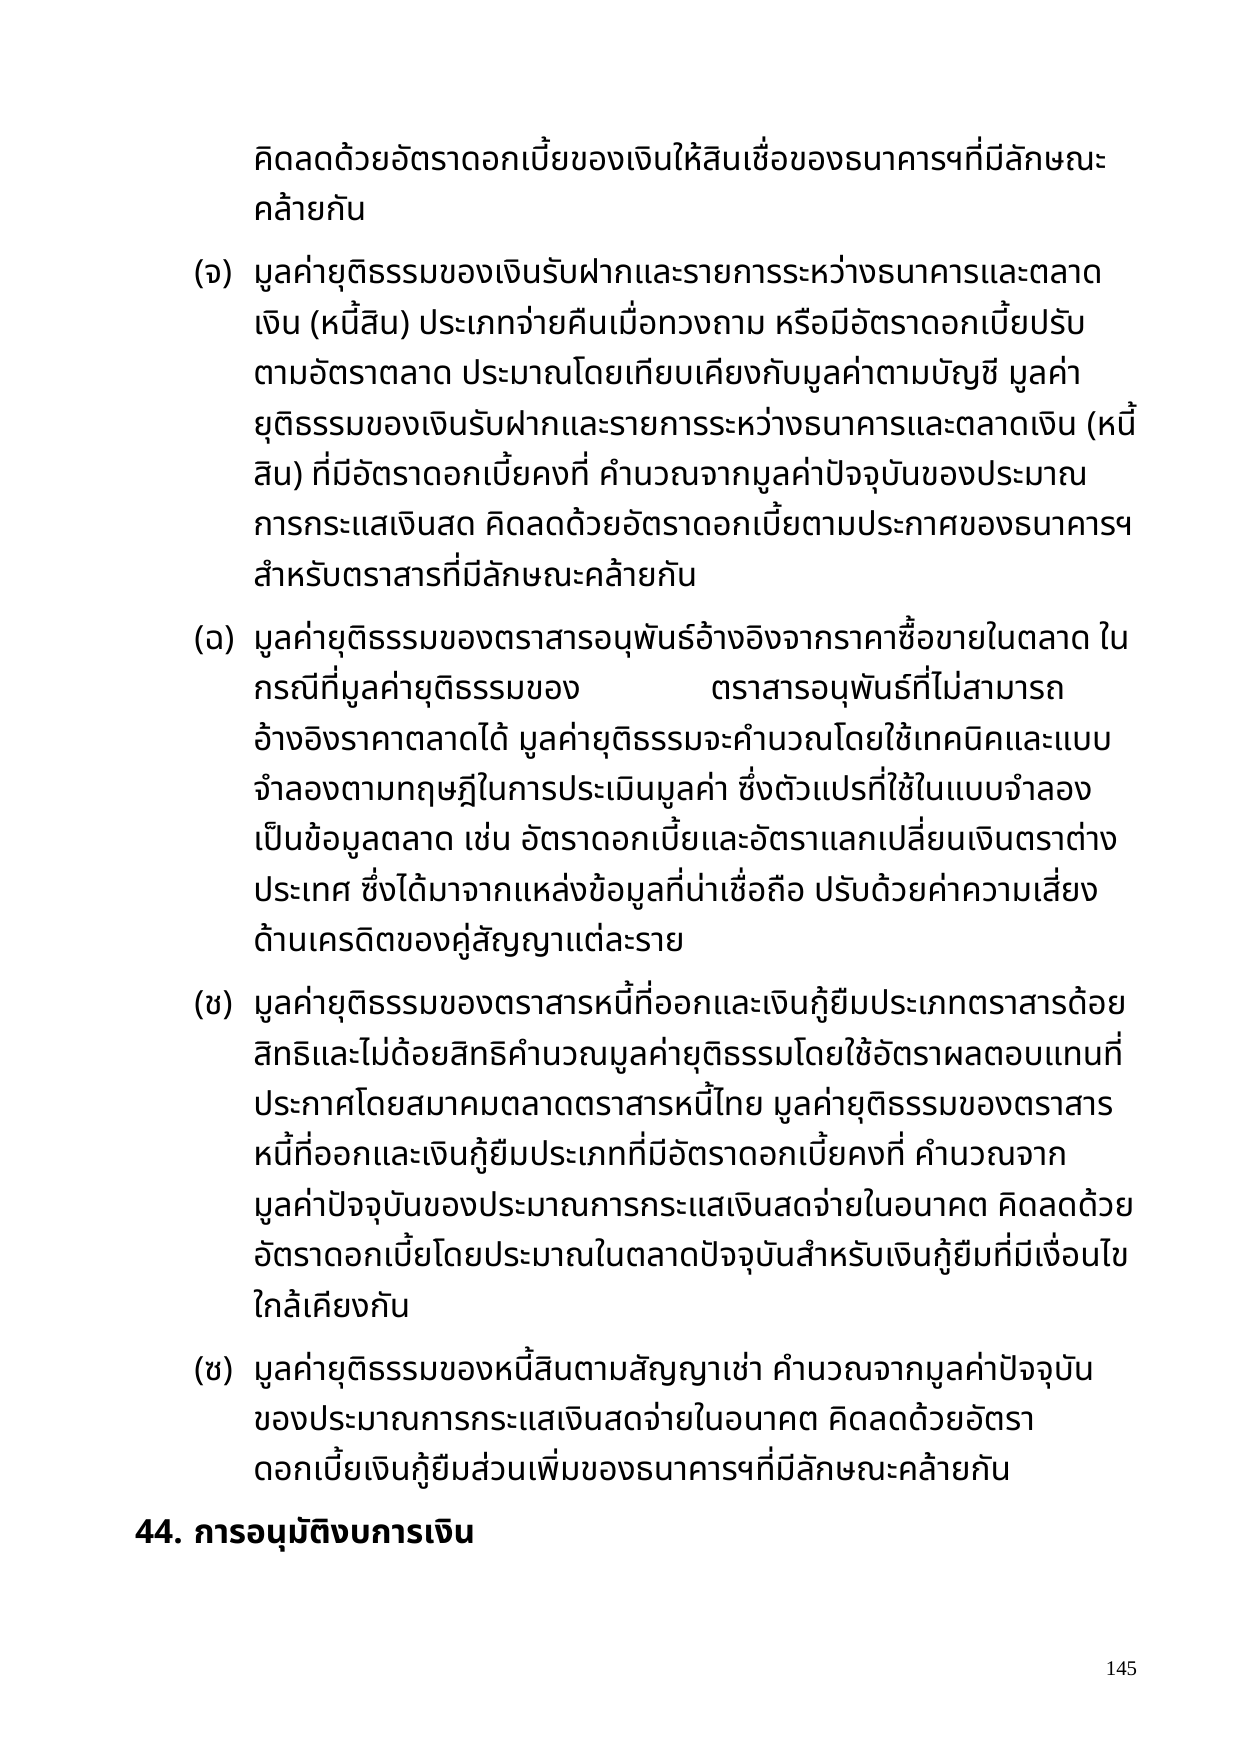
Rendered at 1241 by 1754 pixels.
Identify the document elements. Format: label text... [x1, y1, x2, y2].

list มูลค่ายุติธรรมของตราสารอนุพันธ์อ้างอิงจากราคาซื้อขายในตลาด ในกรณีที่มูลค่ายุติธรรมของ ตราสารอนุพันธ์ที่ไม่สามารถอ้างอิงราคาตลาดได้ มูลค่ายุติธรรมจะคำนวณโดยใช้เทคนิคและแบบจำลองตามทฤษฎีในการประเมินมูลค่า ซึ่งตัวแปรที่ใช้ในแบบจำลองเป็นข้อมูลตลาด เช่น อัตราดอกเบี้ยและอัตราแลกเปลี่ยนเงินตราต่างประเทศ ซึ่งได้มาจากแหล่งข้อมูลที่น่าเชื่อถือ ปรับด้วยค่าความเสี่ยงด้านเครดิตของคู่สัญญาแต่ละราย [194, 614, 1137, 967]
list มูลค่ายุติธรรมของหนี้สินตามสัญญาเช่า คำนวณจากมูลค่าปัจจุบันของประมาณการกระแสเงินสดจ่ายในอนาคต คิดลดด้วยอัตราดอกเบี้ยเงินกู้ยืมส่วนเพิ่มของธนาคารฯที่มีลักษณะคล้ายกัน [194, 1344, 1137, 1496]
subtitle การอนุมัติงบการเงิน [135, 1508, 1137, 1559]
list มูลค่ายุติธรรมของตราสารหนี้ที่ออกและเงินกู้ยืมประเภทตราสารด้อยสิทธิและไม่ด้อยสิทธิคำนวณมูลค่ายุติธรรมโดยใช้อัตราผลตอบแทนที่ประกาศโดยสมาคมตลาดตราสารหนี้ไทย มูลค่ายุติธรรมของตราสารหนี้ที่ออกและเงินกู้ยืมประเภทที่มีอัตราดอกเบี้ยคงที่ คำนวณจากมูลค่าปัจจุบันของประมาณการกระแสเงินสดจ่ายในอนาคต คิดลดด้วยอัตราดอกเบี้ยโดยประมาณในตลาดปัจจุบันสำหรับเงินกู้ยืมที่มีเงื่อนไขใกล้เคียงกัน [194, 979, 1137, 1332]
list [194, 135, 1137, 236]
list มูลค่ายุติธรรมของเงินรับฝากและรายการระหว่างธนาคารและตลาดเงิน (หนี้สิน) ประเภทจ่ายคืนเมื่อทวงถาม หรือมีอัตราดอกเบี้ยปรับตามอัตราตลาด ประมาณโดยเทียบเคียงกับมูลค่าตามบัญชี มูลค่ายุติธรรมของเงินรับฝากและรายการระหว่างธนาคารและตลาดเงิน (หนี้สิน) ที่มีอัตราดอกเบี้ยคงที่ คำนวณจากมูลค่าปัจจุบันของประมาณการกระแสเงินสด คิดลดด้วยอัตราดอกเบี้ยตามประกาศของธนาคารฯสำหรับตราสารที่มีลักษณะคล้ายกัน [194, 248, 1137, 601]
